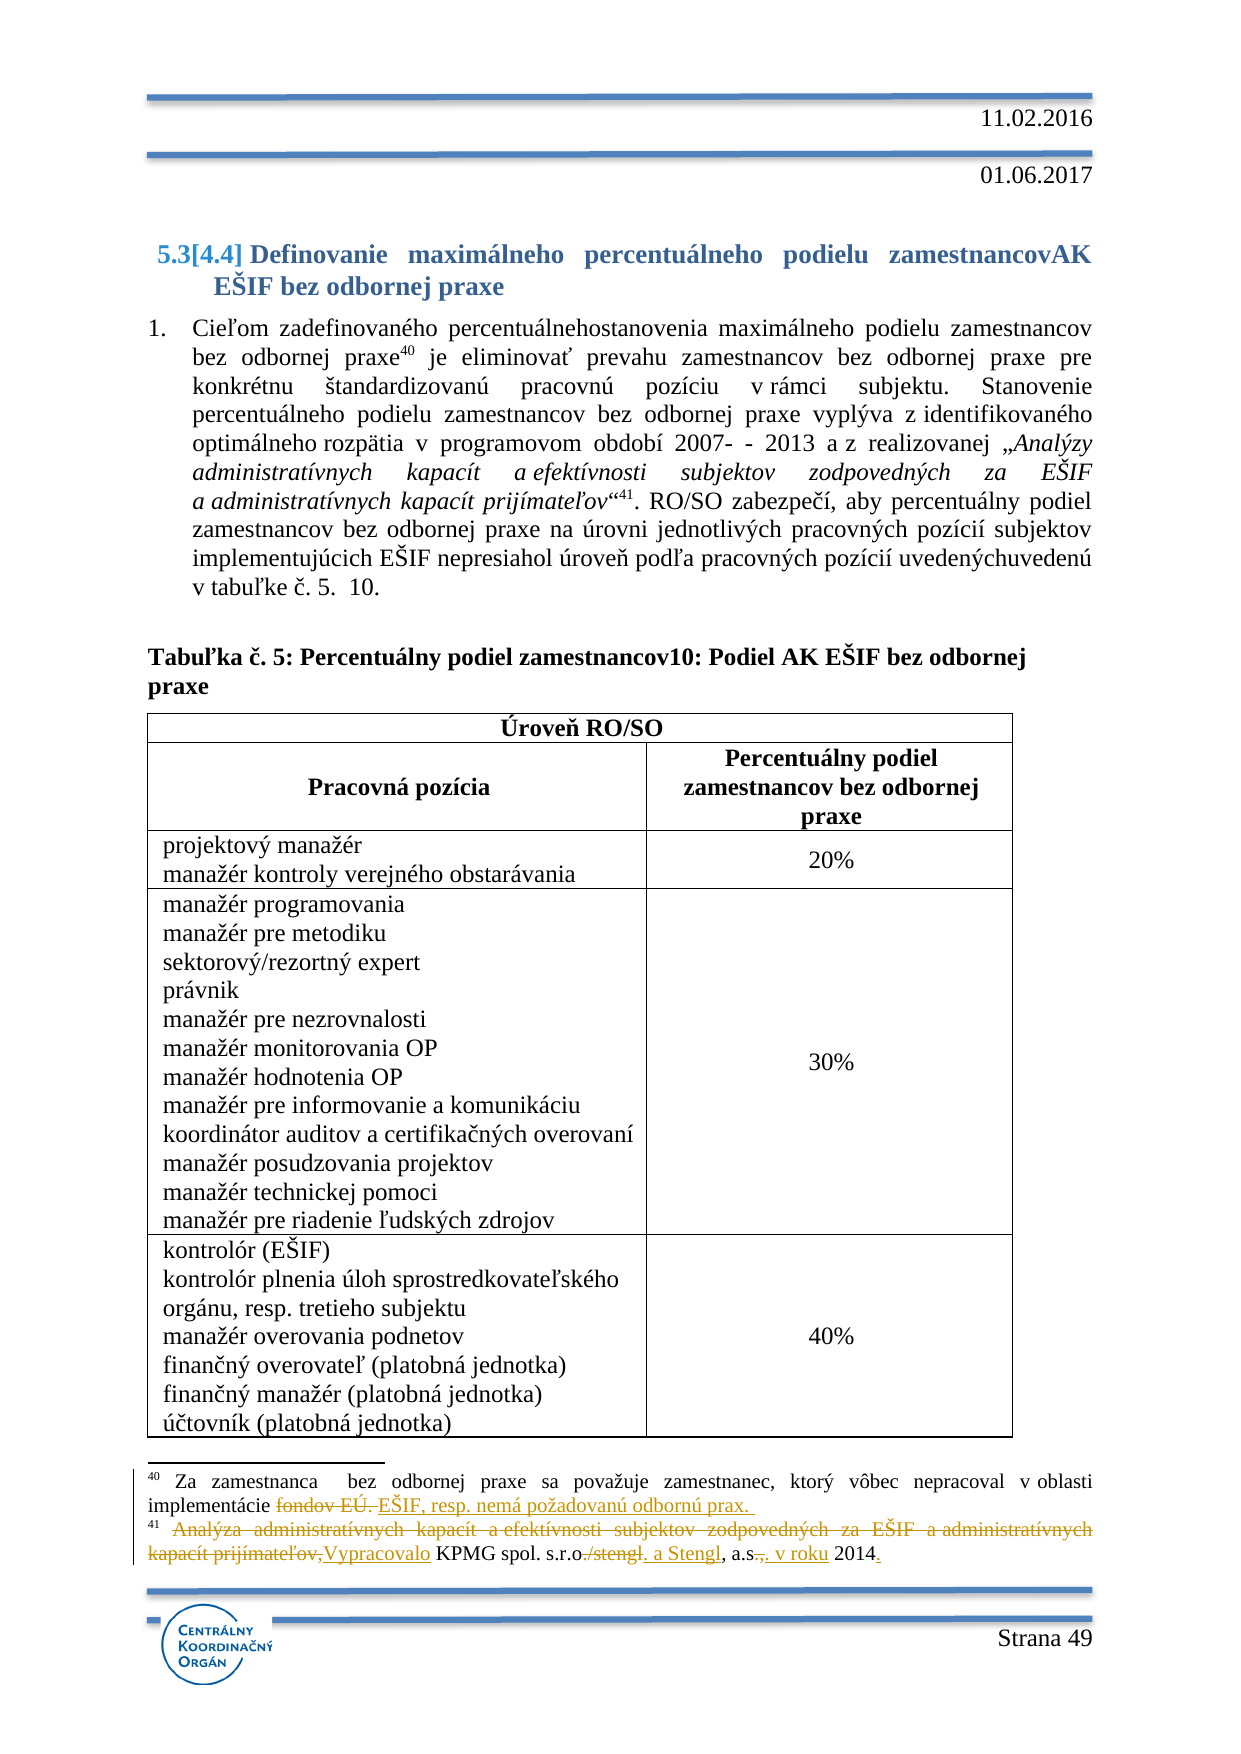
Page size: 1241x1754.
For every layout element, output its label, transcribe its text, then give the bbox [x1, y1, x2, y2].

table_cell kontrolór (EŠIF) kontrolór plnenia úloh sprostredkovateľského orgánu manažér overovania podnetov [148, 1235, 646, 1436]
table_cell projektový manažér manažér kontroly verejného obstarávania [148, 831, 646, 888]
table_cell 30% [647, 889, 1012, 1234]
table_cell manažér programovania manažér pre metodiku sektorový/rezortný expert právnik manažér pre nezrovnalosti manažér monitorovania OP manažér hodnotenia OP manažér pre informovanie a komunikáciu koordinátor auditov a certifikačných overovaní manažér posudzovania projektov manažér technickej pomoci manažér pre riadenie ľudských zdrojov [148, 889, 646, 1234]
text Tabuľka č. bez odbornej praxe [148, 642, 1092, 700]
table_cell Pracovná pozícia [148, 743, 646, 829]
table_header Úroveň RO/SO [148, 714, 1012, 742]
table_cell Percentuálny podiel zamestnancov bez odbornej praxe [647, 743, 1012, 829]
picture [159, 1602, 272, 1684]
list Cieľom podielu zamestnancov bez odbornej praxe je eliminovať prevahu zamestnancov bez odbornej praxe pre konkrétnu štandardizovanú pracovnú pozíciu v rámci subjektu. Stanovenie percentuálneho podielu zamestnancov bez odbornej praxe vyplýva z identifikovaného optimálneho rozpätia v programovom období 20072013 a z realizovanej „Analýzy administratívnych kapacít a efektívnosti subjektov zodpovedných za EŠIF a administratívnych kapacít prijímateľov“. RO/SO zabezpečí, aby podiel zamestnancov bez odbornej praxe na úrovni jednotlivých pracovných pozícií subjektov implementujúcich EŠIF nepresiahol úroveň v tabuľke č. [148, 313, 1092, 601]
list maximálneho podielu bez odbornej praxe [157, 238, 1092, 301]
table_cell 40% [647, 1235, 1012, 1436]
table_cell 20% [647, 831, 1012, 888]
